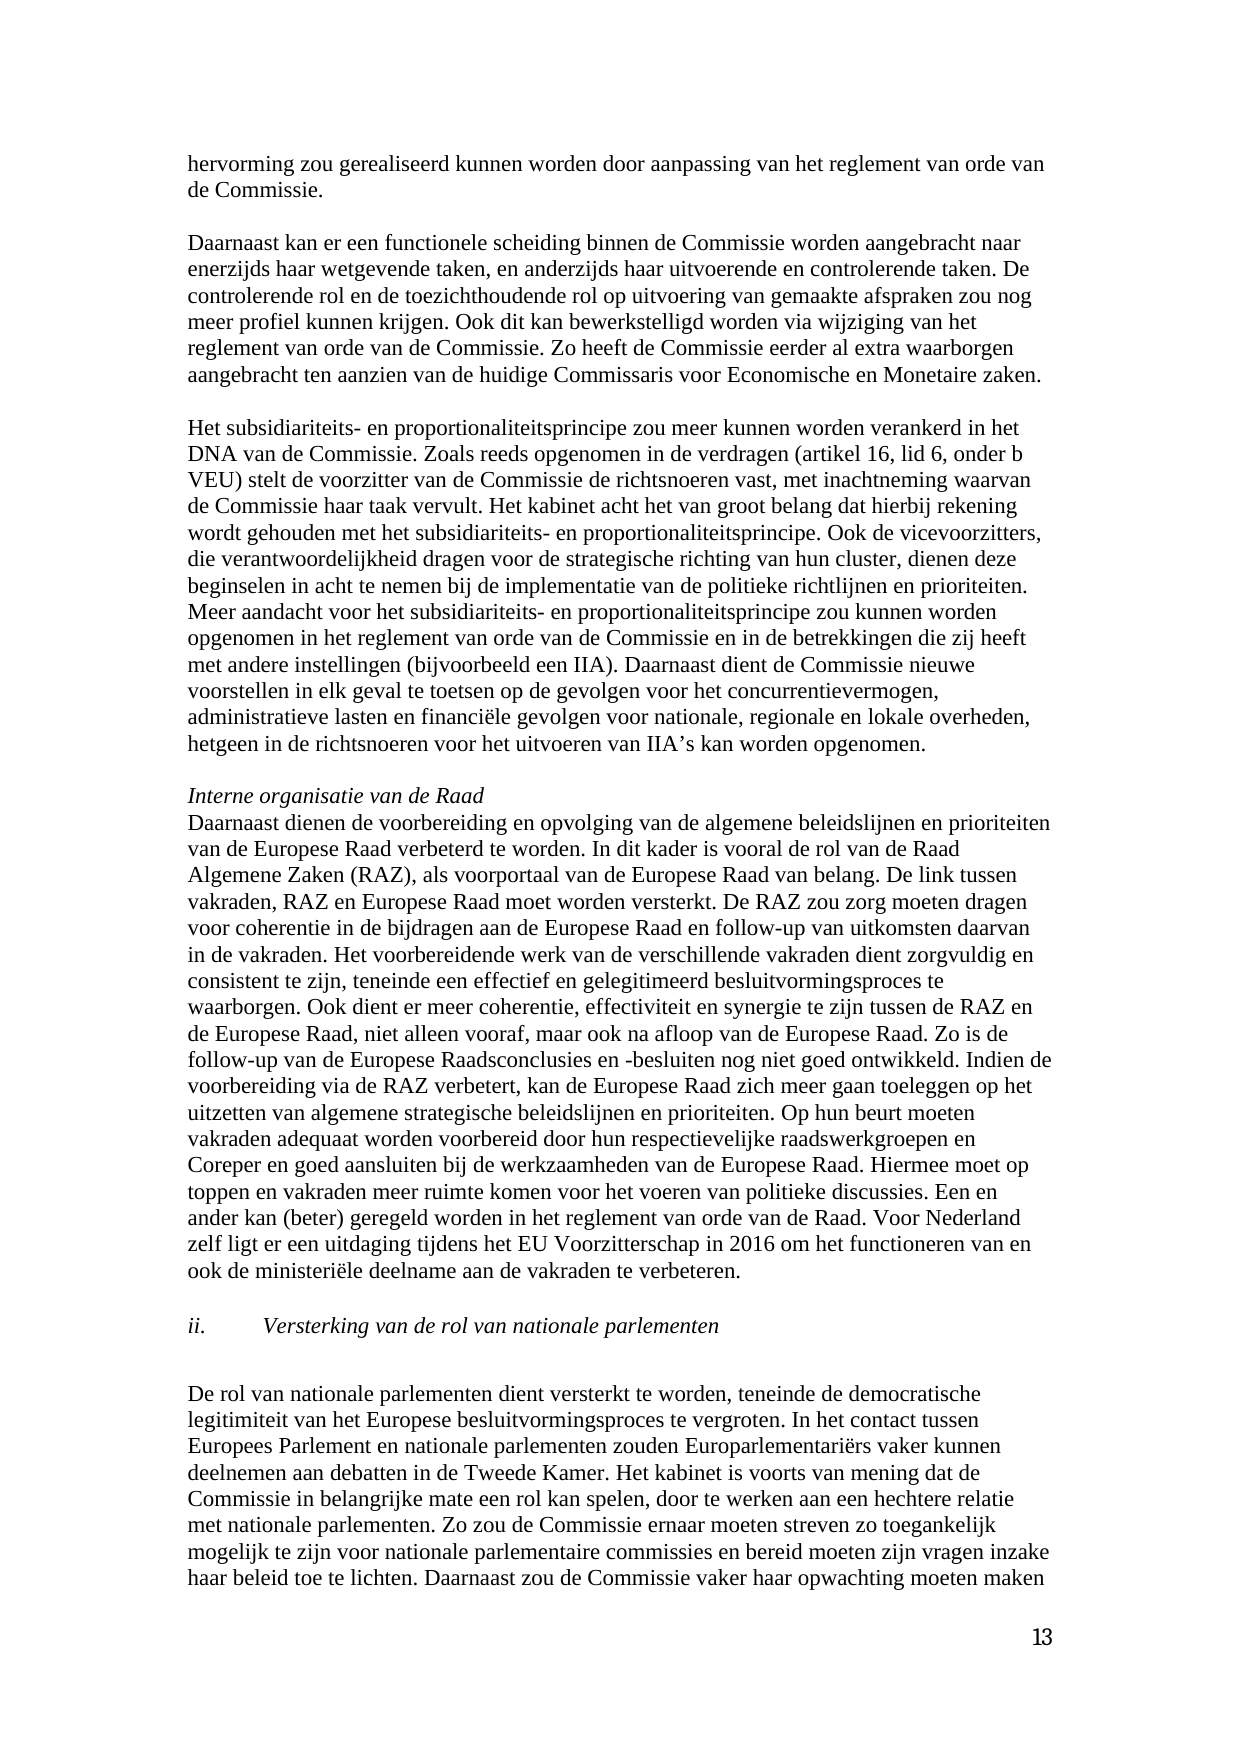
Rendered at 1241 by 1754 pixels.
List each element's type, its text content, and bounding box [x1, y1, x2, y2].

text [187, 1380, 1053, 1591]
list Versterking van de rol van nationale parlementen [187, 1312, 1053, 1339]
text Daarnaast kan er een functionele scheiding binnen de Commissie worden aangebracht naar enerzijds haar wetgevende taken, en anderzijds haar uitvoerende en controlerende taken. De controlerende rol en de toezichthoudende rol op uitvoering van gemaakte afspraken zou nog meer profiel kunnen krijgen. Ook dit kan bewerkstelligd worden via wijziging van het reglement van orde van de Commissie. Zo heeft de Commissie eerder al extra waarborgen aangebracht ten aanzien van de huidige Commissaris voor Economische en Monetaire zaken. [187, 229, 1053, 387]
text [187, 150, 1053, 203]
text Het subsidiariteits- en proportionaliteitsprincipe zou meer kunnen worden verankerd in het DNA van de Commissie. Zoals reeds opgenomen in de verdragen (artikel 16, lid 6, onder b VEU) stelt de voorzitter van de Commissie de richtsnoeren vast, met inachtneming waarvan de Commissie haar taak vervult. Het kabinet acht het van groot belang dat hierbij rekening wordt gehouden met het subsidiariteits- en proportionaliteitsprincipe. Ook de vicevoorzitters, die verantwoordelijkheid dragen voor de strategische richting van hun cluster, dienen deze beginselen in acht te nemen bij de implementatie van de politieke richtlijnen en prioriteiten. Meer aandacht voor het subsidiariteits- en proportionaliteitsprincipe zou kunnen worden opgenomen in het reglement van orde van de Commissie en in de betrekkingen die zij heeft met andere instellingen (bijvoorbeeld een IIA). Daarnaast dient de Commissie nieuwe voorstellen in elk geval te toetsen op de gevolgen voor het concurrentievermogen, administratieve lasten en financiële gevolgen voor nationale, regionale en lokale overheden, hetgeen in de richtsnoeren voor het uitvoeren van IIA’s kan worden opgenomen. [187, 413, 1053, 756]
text Interne organisatie van de Raad [187, 782, 1053, 809]
text Daarnaast dienen de voorbereiding en opvolging van de algemene beleidslijnen en prioriteiten van de Europese Raad verbeterd te worden. In dit kader is vooral de rol van de Raad Algemene Zaken (RAZ), als voorportaal van de Europese Raad van belang. De link tussen vakraden, RAZ en Europese Raad moet worden versterkt. De RAZ zou zorg moeten dragen voor coherentie in de bijdragen aan de Europese Raad en follow-up van uitkomsten daarvan in de vakraden. Het voorbereidende werk van de verschillende vakraden dient zorgvuldig en consistent te zijn, teneinde een effectief en gelegitimeerd besluitvormingsproces te waarborgen. Ook dient er meer coherentie, effectiviteit en synergie te zijn tussen de RAZ en de Europese Raad, niet alleen vooraf, maar ook na afloop van de Europese Raad. Zo is de follow-up van de Europese Raadsconclusies en -besluiten nog niet goed ontwikkeld. Indien de voorbereiding via de RAZ verbetert, kan de Europese Raad zich meer gaan toeleggen op het uitzetten van algemene strategische beleidslijnen en prioriteiten. Op hun beurt moeten vakraden adequaat worden voorbereid door hun respectievelijke raadswerkgroepen en Coreper en goed aansluiten bij de werkzaamheden van de Europese Raad. Hiermee moet op toppen en vakraden meer ruimte komen voor het voeren van politieke discussies. Een en ander kan (beter) geregeld worden in het reglement van orde van de Raad. Voor Nederland zelf ligt er een uitdaging tijdens het EU Voorzitterschap in 2016 om het functioneren van en ook de ministeriële deelname aan de vakraden te verbeteren. [187, 809, 1053, 1283]
